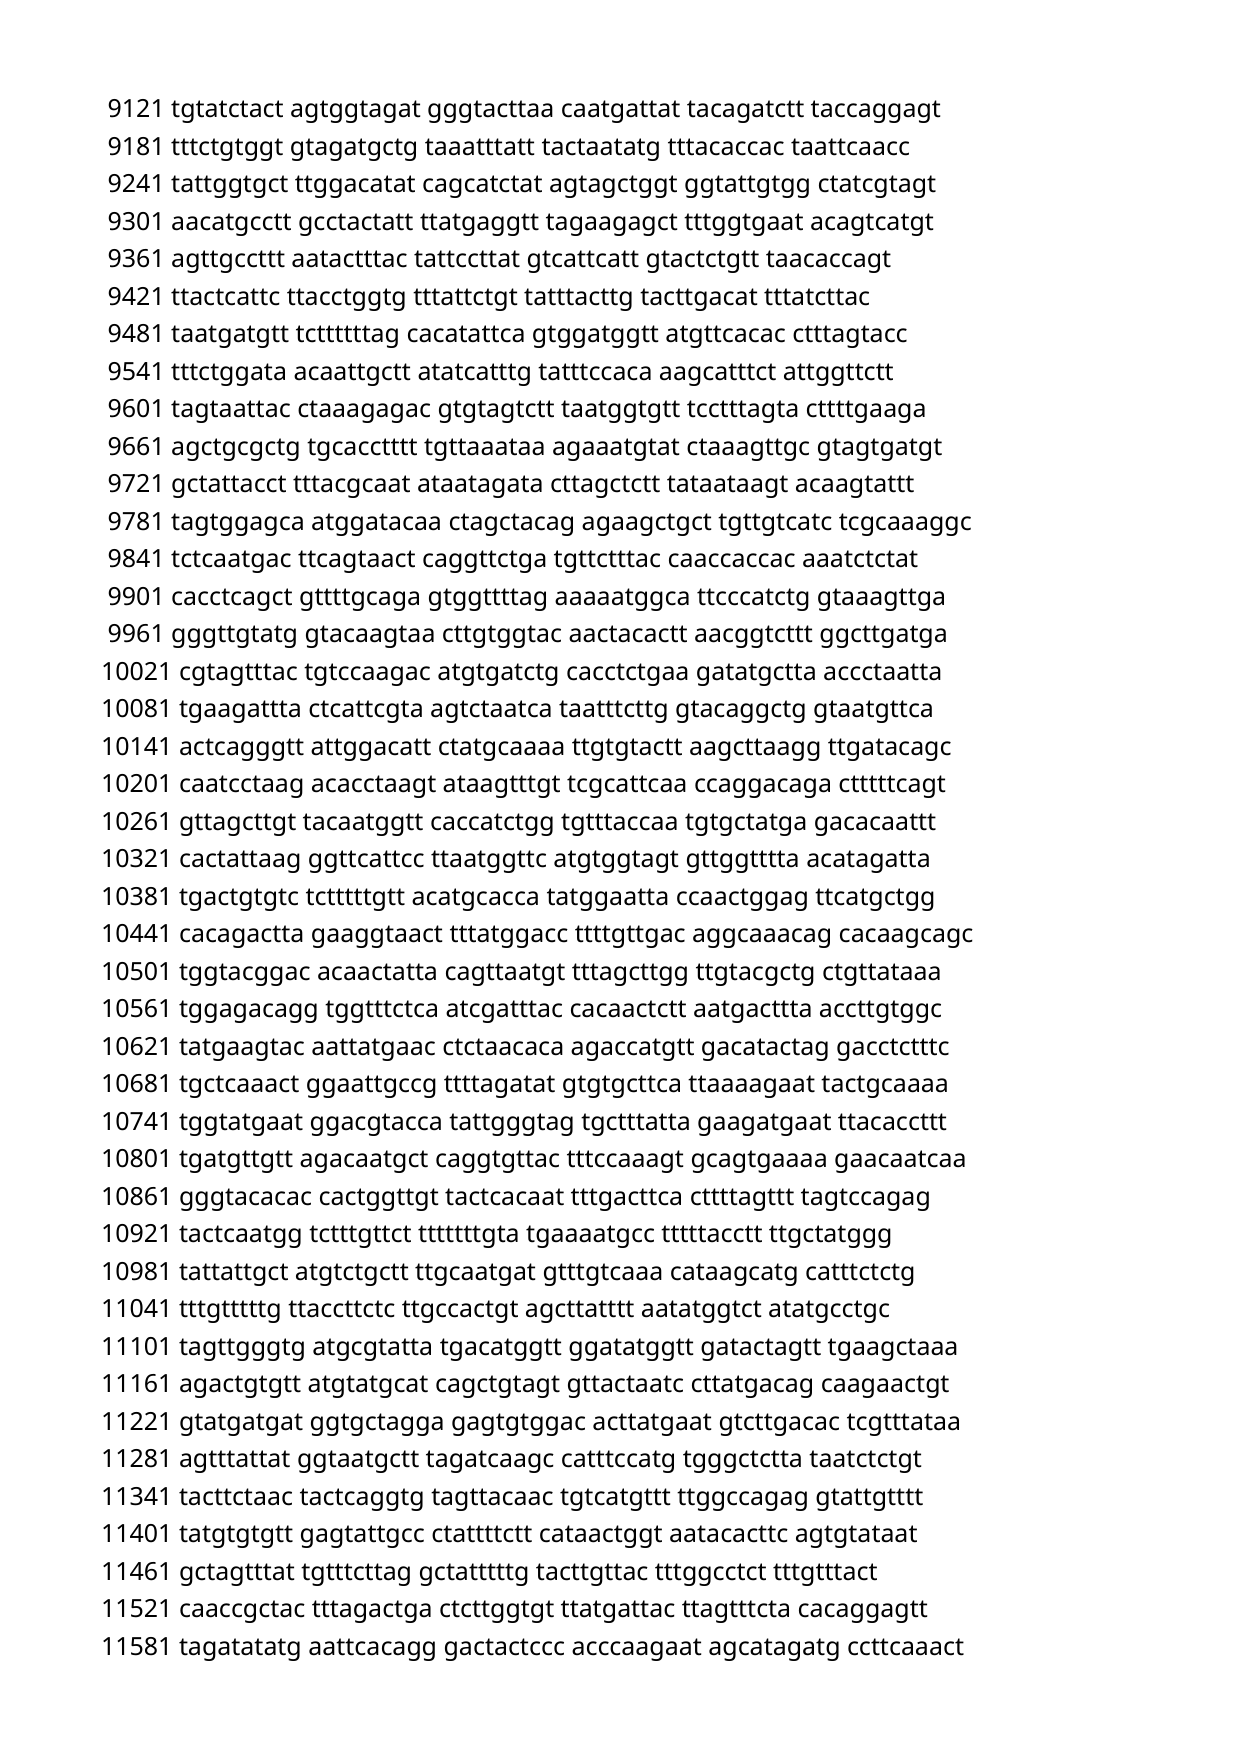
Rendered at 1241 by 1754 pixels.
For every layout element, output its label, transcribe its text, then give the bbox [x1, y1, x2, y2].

text 9841 tctcaatgac ttcagtaact caggttctga tgttctttac caaccaccac aaatctctat [75, 539, 1165, 577]
text 11401 tatgtgtgtt gagtattgcc ctattttctt cataactggt aatacacttc agtgtataat [75, 1514, 1165, 1552]
text 10321 cactattaag ggttcattcc ttaatggttc atgtggtagt gttggtttta acatagatta [75, 839, 1165, 877]
text 9601 tagtaattac ctaaagagac gtgtagtctt taatggtgtt tcctttagta cttttgaaga [75, 389, 1165, 427]
text 11041 tttgtttttg ttaccttctc ttgccactgt agcttatttt aatatggtct atatgcctgc [75, 1289, 1165, 1327]
text 9541 tttctggata acaattgctt atatcatttg tatttccaca aagcatttct attggttctt [75, 352, 1165, 389]
text 11581 tagatatatg aattcacagg gactactccc acccaagaat agcatagatg ccttcaaact [75, 1627, 1165, 1664]
text 9421 ttactcattc ttacctggtg tttattctgt tatttacttg tacttgacat tttatcttac [75, 277, 1165, 314]
text 10801 tgatgttgtt agacaatgct caggtgttac tttccaaagt gcagtgaaaa gaacaatcaa [75, 1139, 1165, 1177]
text 11521 caaccgctac tttagactga ctcttggtgt ttatgattac ttagtttcta cacaggagtt [75, 1589, 1165, 1627]
text 10021 cgtagtttac tgtccaagac atgtgatctg cacctctgaa gatatgctta accctaatta [75, 652, 1165, 689]
text 10561 tggagacagg tggtttctca atcgatttac cacaactctt aatgacttta accttgtggc [75, 989, 1165, 1027]
text 9121 tgtatctact agtggtagat gggtacttaa caatgattat tacagatctt taccaggagt [75, 89, 1165, 127]
text 9661 agctgcgctg tgcacctttt tgttaaataa agaaatgtat ctaaagttgc gtagtgatgt [75, 427, 1165, 464]
text 11161 agactgtgtt atgtatgcat cagctgtagt gttactaatc cttatgacag caagaactgt [75, 1364, 1165, 1402]
text 9781 tagtggagca atggatacaa ctagctacag agaagctgct tgttgtcatc tcgcaaaggc [75, 502, 1165, 539]
text 11101 tagttgggtg atgcgtatta tgacatggtt ggatatggtt gatactagtt tgaagctaaa [75, 1327, 1165, 1364]
text 9961 gggttgtatg gtacaagtaa cttgtggtac aactacactt aacggtcttt ggcttgatga [75, 614, 1165, 652]
text 11281 agtttattat ggtaatgctt tagatcaagc catttccatg tgggctctta taatctctgt [75, 1439, 1165, 1477]
text 10981 tattattgct atgtctgctt ttgcaatgat gtttgtcaaa cataagcatg catttctctg [75, 1252, 1165, 1289]
text 10141 actcagggtt attggacatt ctatgcaaaa ttgtgtactt aagcttaagg ttgatacagc [75, 727, 1165, 764]
text 10621 tatgaagtac aattatgaac ctctaacaca agaccatgtt gacatactag gacctctttc [75, 1027, 1165, 1064]
text 10501 tggtacggac acaactatta cagttaatgt tttagcttgg ttgtacgctg ctgttataaa [75, 952, 1165, 989]
text 11221 gtatgatgat ggtgctagga gagtgtggac acttatgaat gtcttgacac tcgtttataa [75, 1402, 1165, 1439]
text 9901 cacctcagct gttttgcaga gtggttttag aaaaatggca ttcccatctg gtaaagttga [75, 577, 1165, 614]
text 10681 tgctcaaact ggaattgccg ttttagatat gtgtgcttca ttaaaagaat tactgcaaaa [75, 1064, 1165, 1102]
text 9301 aacatgcctt gcctactatt ttatgaggtt tagaagagct tttggtgaat acagtcatgt [75, 202, 1165, 239]
text 10441 cacagactta gaaggtaact tttatggacc ttttgttgac aggcaaacag cacaagcagc [75, 914, 1165, 952]
text 10921 tactcaatgg tctttgttct tttttttgta tgaaaatgcc tttttacctt ttgctatggg [75, 1214, 1165, 1252]
text 9361 agttgccttt aatactttac tattccttat gtcattcatt gtactctgtt taacaccagt [75, 239, 1165, 277]
text 10861 gggtacacac cactggttgt tactcacaat tttgacttca cttttagttt tagtccagag [75, 1177, 1165, 1214]
text 10261 gttagcttgt tacaatggtt caccatctgg tgtttaccaa tgtgctatga gacacaattt [75, 802, 1165, 839]
text 9241 tattggtgct ttggacatat cagcatctat agtagctggt ggtattgtgg ctatcgtagt [75, 164, 1165, 202]
text 10381 tgactgtgtc tctttttgtt acatgcacca tatggaatta ccaactggag ttcatgctgg [75, 877, 1165, 914]
text 10081 tgaagattta ctcattcgta agtctaatca taatttcttg gtacaggctg gtaatgttca [75, 689, 1165, 727]
text 9181 tttctgtggt gtagatgctg taaatttatt tactaatatg tttacaccac taattcaacc [75, 127, 1165, 164]
text 9481 taatgatgtt tcttttttag cacatattca gtggatggtt atgttcacac ctttagtacc [75, 314, 1165, 352]
text 9721 gctattacct tttacgcaat ataatagata cttagctctt tataataagt acaagtattt [75, 464, 1165, 502]
text 10201 caatcctaag acacctaagt ataagtttgt tcgcattcaa ccaggacaga ctttttcagt [75, 764, 1165, 802]
text 11341 tacttctaac tactcaggtg tagttacaac tgtcatgttt ttggccagag gtattgtttt [75, 1477, 1165, 1514]
text 10741 tggtatgaat ggacgtacca tattgggtag tgctttatta gaagatgaat ttacaccttt [75, 1102, 1165, 1139]
text 11461 gctagtttat tgtttcttag gctatttttg tacttgttac tttggcctct tttgtttact [75, 1552, 1165, 1589]
